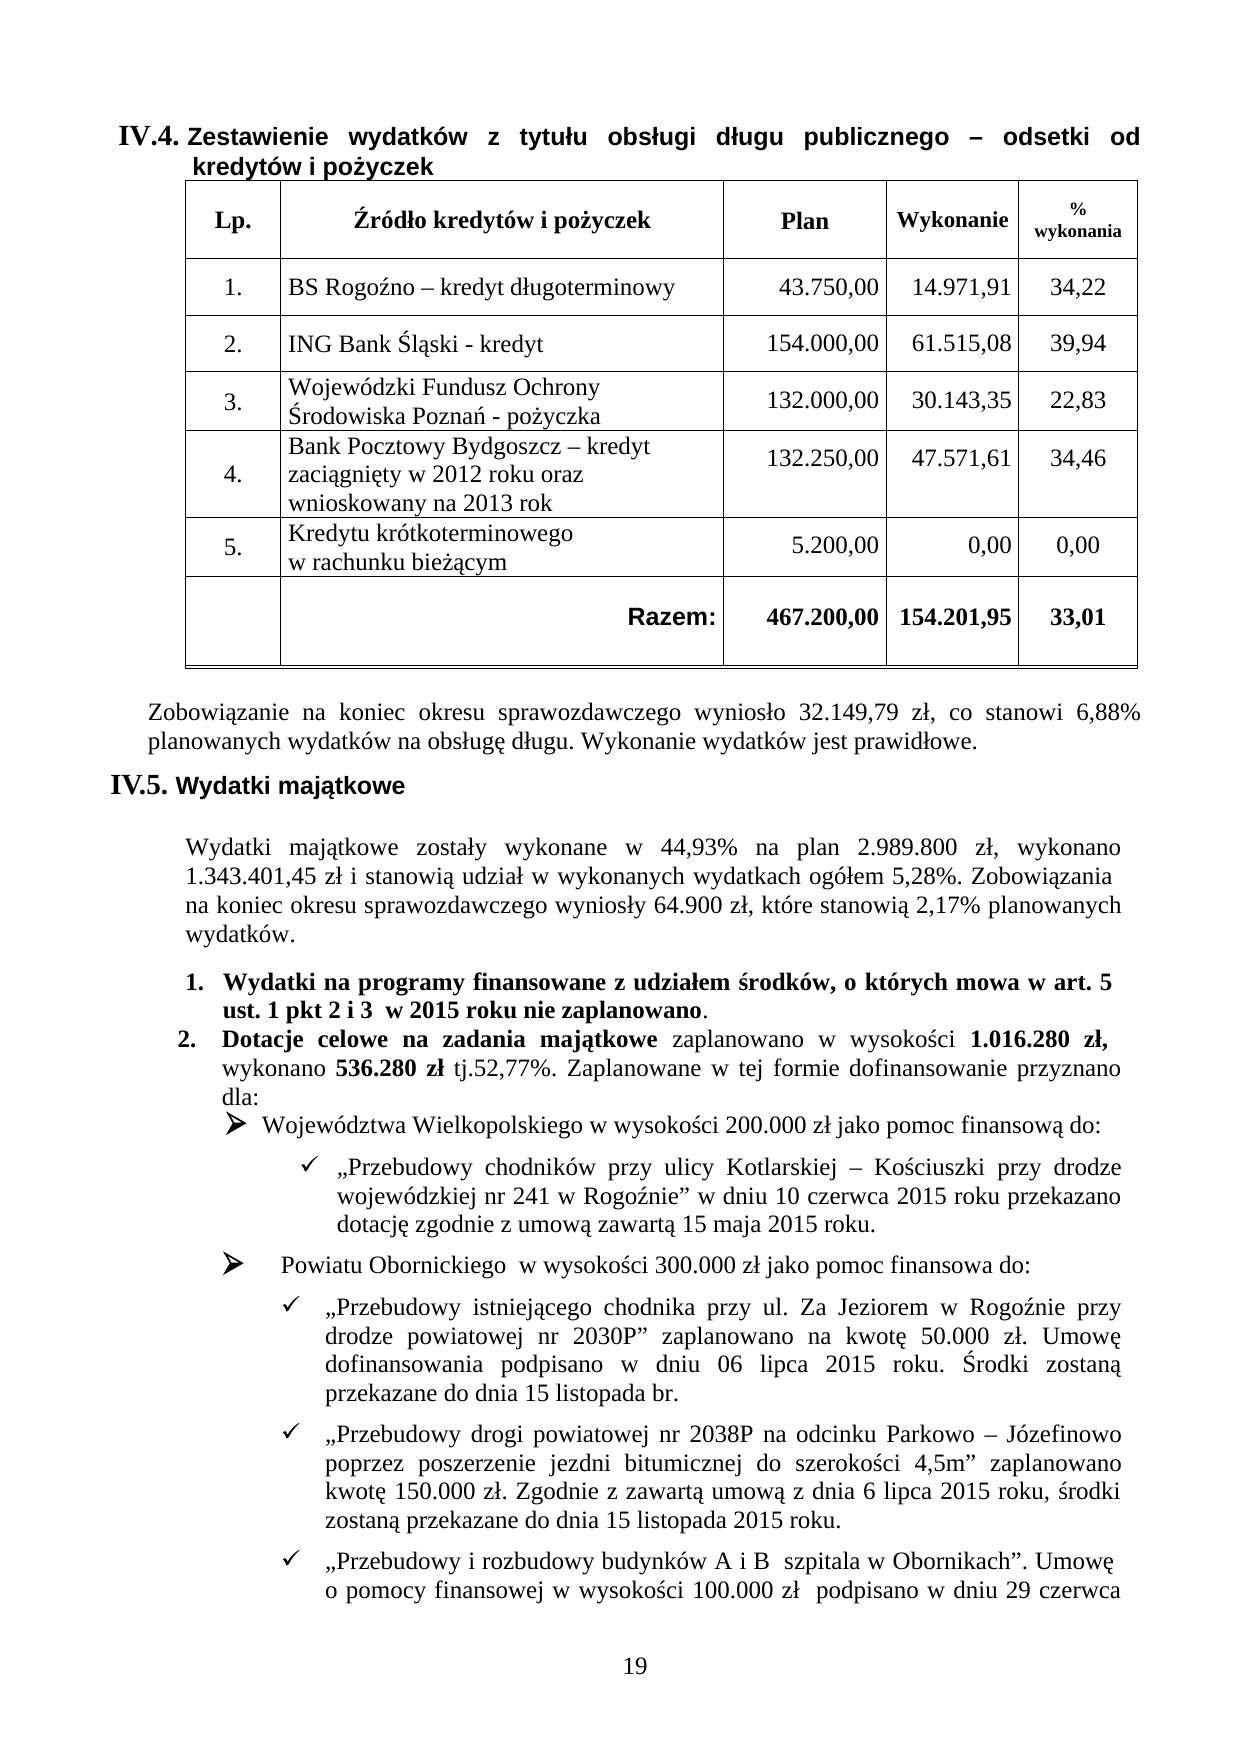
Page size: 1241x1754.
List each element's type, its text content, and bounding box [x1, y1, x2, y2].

list Dotacje celowe na zadania majątkowe zaplanowano w wysokości 1.016.280 zł, wykonano 536.280 zł tj.52,77%. Zaplanowane w tej formie dofinansowanie przyznano dla: [177, 1024, 1122, 1110]
table_cell 14.971,91 [887, 259, 1018, 315]
table_cell Wojewódzki Fundusz Ochrony Środowiska Poznań - pożyczka [281, 372, 723, 430]
list „Przebudowy istniejącego chodnika przy ul. Za Jeziorem w Rogoźnie przy drodze powiatowej nr 2030P” zaplanowano na kwotę 50.000 zł. Umowę dofinansowania podpisano w dniu 06 lipca 2015 roku. Środki zostaną przekazane do dnia 15 listopada br. [281, 1292, 1122, 1407]
table_cell [186, 577, 280, 665]
table_cell 43.750,00 [724, 259, 886, 315]
text Zobowiązanie na koniec okresu sprawozdawczego wyniosło 32.149,79 zł, co stanowi 6,88% planowanych wydatków na obsługę długu. Wykonanie wydatków jest prawidłowe. [148, 697, 1142, 755]
table_cell 47.571,61 [887, 431, 1018, 517]
list Powiatu Obornickiego w wysokości 300.000 zł jako pomoc finansowa do: [222, 1250, 1122, 1280]
table_cell ING Bank Śląski - kredyt [281, 316, 723, 371]
table_header Lp. [186, 181, 280, 258]
table_cell 2. [186, 316, 280, 371]
table_header Wykonanie [887, 181, 1018, 258]
table_cell 132.000,00 [724, 372, 886, 430]
table_header Plan [724, 181, 886, 258]
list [281, 1546, 1122, 1603]
list Zestawienie wydatków z tytułu obsługi długu publicznego – odsetki od kredytów i pożyczek [118, 118, 1142, 180]
table_header % wykonania [1019, 181, 1137, 258]
table_cell 4. [186, 431, 280, 517]
table_cell 61.515,08 [887, 316, 1018, 371]
table_cell Kredytu krótkoterminowego w rachunku bieżącym [281, 518, 723, 576]
table_cell 154.201,95 [887, 577, 1018, 665]
table_cell 0,00 [887, 518, 1018, 576]
table_cell 5.200,00 [724, 518, 886, 576]
list „Przebudowy chodników przy ulicy Kotlarskiej – Kościuszki przy drodze wojewódzkiej nr 241 w Rogoźnie” w dniu 10 czerwca 2015 roku przekazano dotację zgodnie z umową zawartą 15 maja 2015 roku. [299, 1152, 1122, 1238]
list Wydatki na programy finansowane z udziałem środków, o których mowa w art. 5 ust. 1 pkt 2 i 3 w 2015 roku nie zaplanowano. [185, 967, 1122, 1024]
table_cell Razem: [281, 577, 723, 665]
table_cell 22,83 [1019, 372, 1137, 430]
table_cell 3. [186, 372, 280, 430]
table_cell 34,46 [1019, 431, 1137, 517]
list „Przebudowy drogi powiatowej nr 2038P na odcinku Parkowo – Józefinowo poprzez poszerzenie jezdni bitumicznej do szerokości 4,5m” zaplanowano kwotę 150.000 zł. Zgodnie z zawartą umową z dnia 6 lipca 2015 roku, środki zostaną przekazane do dnia 15 listopada 2015 roku. [281, 1419, 1122, 1534]
table_cell 34,22 [1019, 259, 1137, 315]
table_cell 39,94 [1019, 316, 1137, 371]
table_cell Bank Pocztowy Bydgoszcz – kredyt zaciągnięty w 2012 roku oraz wnioskowany na 2013 rok [281, 431, 723, 517]
table_cell 0,00 [1019, 518, 1137, 576]
table_cell 154.000,00 [724, 316, 886, 371]
list Województwa Wielkopolskiego w wysokości 200.000 zł jako pomoc finansową do: [224, 1110, 1122, 1140]
text Wydatki majątkowe zostały wykonane w 44,93% na plan 2.989.800 zł, wykonano 1.343.401,45 zł i stanowią udział w wykonanych wydatkach ogółem 5,28%. Zobowiązania na koniec okresu sprawozdawczego wyniosły 64.900 zł, które stanowią 2,17% planowanych wydatków. [185, 832, 1122, 947]
table_cell 467.200,00 [724, 577, 886, 665]
table_cell BS Rogoźno – kredyt długoterminowy [281, 259, 723, 315]
subtitle Wydatki majątkowe [110, 767, 1122, 801]
table_header Źródło kredytów i pożyczek [281, 181, 723, 258]
table_cell 132.250,00 [724, 431, 886, 517]
table_cell 1. [186, 259, 280, 315]
table_cell 30.143,35 [887, 372, 1018, 430]
table_cell 5. [186, 518, 280, 576]
table_cell 33,01 [1019, 577, 1137, 665]
